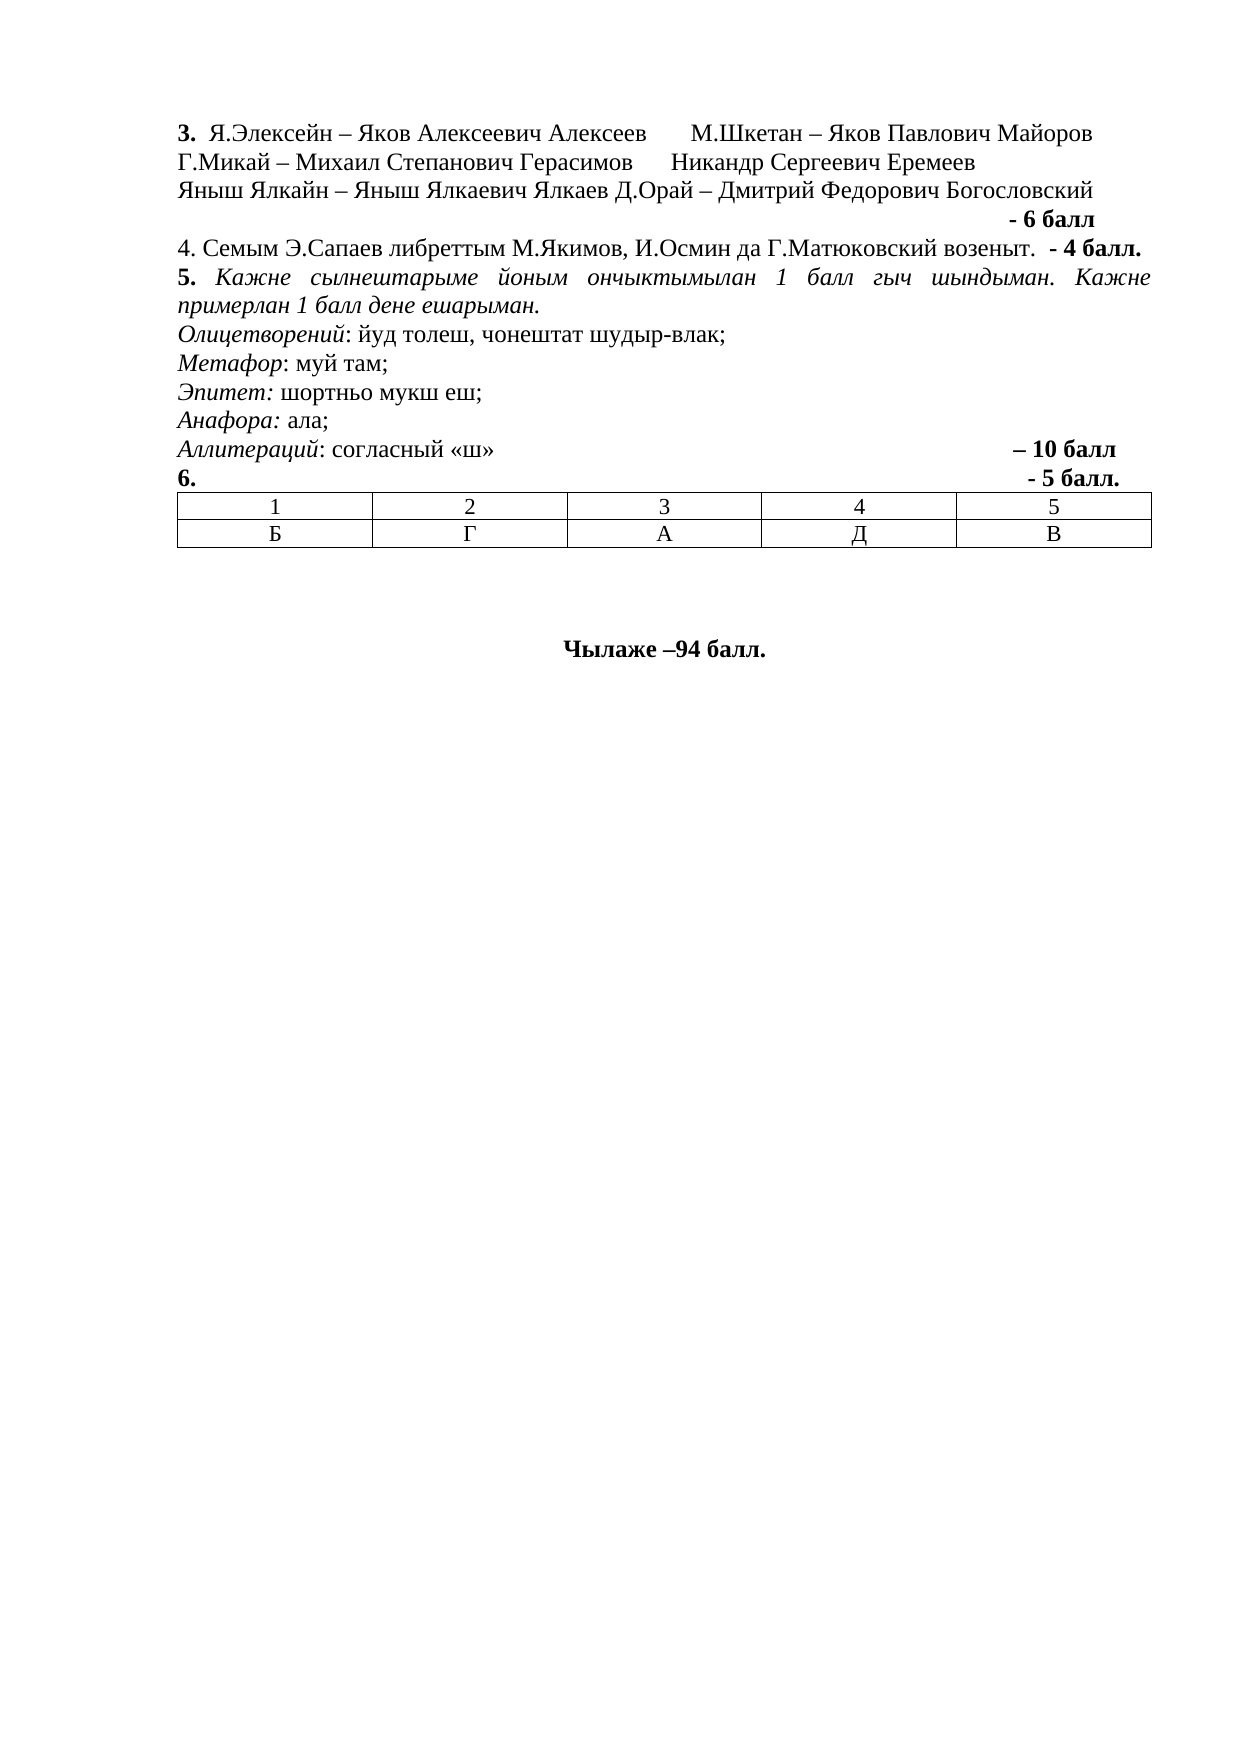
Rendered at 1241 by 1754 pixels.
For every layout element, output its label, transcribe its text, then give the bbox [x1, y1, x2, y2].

text 4. Семым Э.Сапаев либреттым М.Якимов, И.Осмин да Г.Матюковский возеныт. - 4 балл. [177, 233, 1152, 262]
text Анафора: ала; [177, 406, 1152, 434]
text Чылаже –94 балл. [177, 634, 1152, 663]
table_cell Д [762, 520, 956, 547]
text Эпитет: шортньо мукш еш; [177, 377, 1152, 406]
table_header 2 [373, 493, 567, 519]
table_header 4 [762, 493, 956, 519]
text Яныш Ялкайн – Яныш Ялкаевич Ялкаев Д.Орай – Дмитрий Федорович Богословский [177, 176, 1152, 204]
table_cell А [568, 520, 761, 547]
text Аллитераций: согласный «ш» – 10 балл [177, 434, 1152, 463]
table_cell Г [373, 520, 567, 547]
table_cell Б [178, 520, 372, 547]
text 5. Кажне сылнештарыме йоным ончыктымылан 1 балл гыч шындыман. Кажне примерлан 1 балл дене ешарыман. [177, 262, 1152, 319]
text Г.Микай – Михаил Степанович Герасимов Никандр Сергеевич Еремеев [177, 147, 1152, 176]
table_header 5 [957, 493, 1151, 519]
text 3. Я.Элексейн – Яков Алексеевич Алексеев М.Шкетан – Яков Павлович Майоров [177, 118, 1152, 147]
text Метафор: муй там; [177, 348, 1152, 377]
table_cell В [957, 520, 1151, 547]
table_header 1 [178, 493, 372, 519]
text Олицетворений: йуд толеш, чонештат шудыр-влак; [177, 319, 1152, 348]
table_header 3 [568, 493, 761, 519]
text 6. - 5 балл. [177, 463, 1152, 492]
text - 6 балл [177, 204, 1152, 233]
